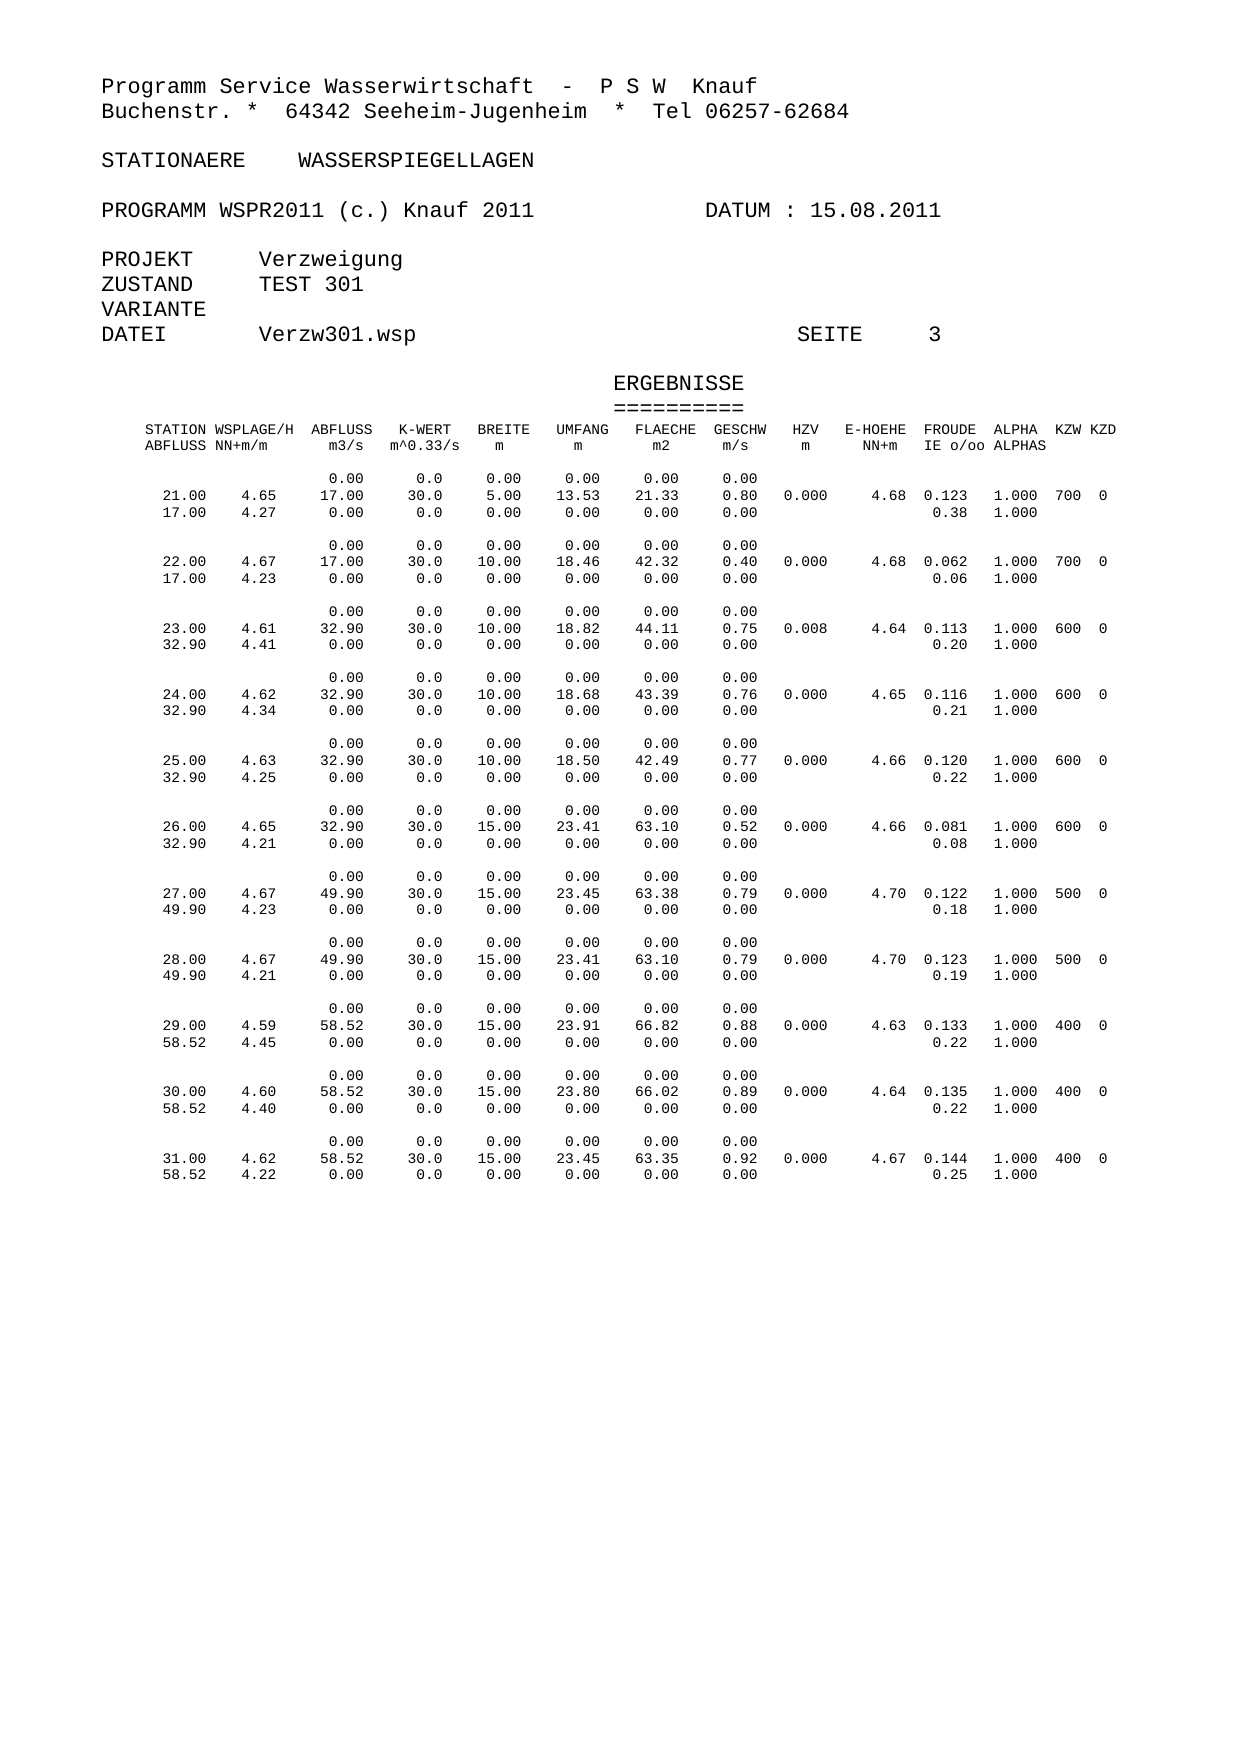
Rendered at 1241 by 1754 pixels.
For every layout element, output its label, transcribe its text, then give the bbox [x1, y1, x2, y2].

text 0.00 0.0 0.00 0.00 0.00 0.00 [75, 604, 1165, 621]
text 17.00 4.27 0.00 0.0 0.00 0.00 0.00 0.00 0.38 1.000 [75, 505, 1165, 521]
text 58.52 4.22 0.00 0.0 0.00 0.00 0.00 0.00 0.25 1.000 [75, 1167, 1165, 1184]
text DATEI Verzw301.wsp SEITE 3 [75, 323, 1165, 348]
text ERGEBNISSE [75, 372, 1165, 397]
text ZUSTAND TEST 301 [75, 273, 1165, 298]
text 24.00 4.62 32.90 30.0 10.00 18.68 43.39 0.76 0.000 4.65 0.116 1.000 600 0 [75, 687, 1165, 704]
text 25.00 4.63 32.90 30.0 10.00 18.50 42.49 0.77 0.000 4.66 0.120 1.000 600 0 [75, 753, 1165, 770]
text 32.90 4.21 0.00 0.0 0.00 0.00 0.00 0.00 0.08 1.000 [75, 836, 1165, 853]
text VARIANTE [75, 298, 1165, 323]
text 29.00 4.59 58.52 30.0 15.00 23.91 66.82 0.88 0.000 4.63 0.133 1.000 400 0 [75, 1018, 1165, 1035]
text 0.00 0.0 0.00 0.00 0.00 0.00 [75, 936, 1165, 952]
text 21.00 4.65 17.00 30.0 5.00 13.53 21.33 0.80 0.000 4.68 0.123 1.000 700 0 [75, 488, 1165, 505]
text 22.00 4.67 17.00 30.0 10.00 18.46 42.32 0.40 0.000 4.68 0.062 1.000 700 0 [75, 554, 1165, 571]
text 32.90 4.34 0.00 0.0 0.00 0.00 0.00 0.00 0.21 1.000 [75, 704, 1165, 720]
text 0.00 0.0 0.00 0.00 0.00 0.00 [75, 737, 1165, 753]
text 58.52 4.40 0.00 0.0 0.00 0.00 0.00 0.00 0.22 1.000 [75, 1101, 1165, 1118]
text 0.00 0.0 0.00 0.00 0.00 0.00 [75, 869, 1165, 886]
text 17.00 4.23 0.00 0.0 0.00 0.00 0.00 0.00 0.06 1.000 [75, 571, 1165, 588]
text 0.00 0.0 0.00 0.00 0.00 0.00 [75, 1134, 1165, 1151]
text Programm Service Wasserwirtschaft - P S W Knauf [75, 75, 1165, 100]
text 26.00 4.65 32.90 30.0 15.00 23.41 63.10 0.52 0.000 4.66 0.081 1.000 600 0 [75, 819, 1165, 836]
text 0.00 0.0 0.00 0.00 0.00 0.00 [75, 538, 1165, 554]
text ========== [75, 397, 1165, 422]
text STATIONAERE WASSERSPIEGELLAGEN [75, 149, 1165, 174]
text 32.90 4.41 0.00 0.0 0.00 0.00 0.00 0.00 0.20 1.000 [75, 637, 1165, 654]
text 32.90 4.25 0.00 0.0 0.00 0.00 0.00 0.00 0.22 1.000 [75, 770, 1165, 786]
text 23.00 4.61 32.90 30.0 10.00 18.82 44.11 0.75 0.008 4.64 0.113 1.000 600 0 [75, 621, 1165, 637]
text 0.00 0.0 0.00 0.00 0.00 0.00 [75, 1068, 1165, 1084]
text 27.00 4.67 49.90 30.0 15.00 23.45 63.38 0.79 0.000 4.70 0.122 1.000 500 0 [75, 886, 1165, 902]
text 28.00 4.67 49.90 30.0 15.00 23.41 63.10 0.79 0.000 4.70 0.123 1.000 500 0 [75, 952, 1165, 969]
text STATION WSPLAGE/H ABFLUSS K-WERT BREITE UMFANG FLAECHE GESCHW HZV E-HOEHE FROUDE ALPHA KZW KZD [75, 422, 1165, 439]
text 0.00 0.0 0.00 0.00 0.00 0.00 [75, 1002, 1165, 1018]
text 31.00 4.62 58.52 30.0 15.00 23.45 63.35 0.92 0.000 4.67 0.144 1.000 400 0 [75, 1151, 1165, 1167]
text 0.00 0.0 0.00 0.00 0.00 0.00 [75, 803, 1165, 819]
text ABFLUSS NN+m/m m3/s m^0.33/s m m m2 m/s m NN+m IE o/oo ALPHAS [75, 439, 1165, 455]
text 0.00 0.0 0.00 0.00 0.00 0.00 [75, 671, 1165, 687]
text Buchenstr. * 64342 Seeheim-Jugenheim * Tel 06257-62684 [75, 100, 1165, 124]
text PROJEKT Verzweigung [75, 248, 1165, 273]
text 49.90 4.21 0.00 0.0 0.00 0.00 0.00 0.00 0.19 1.000 [75, 969, 1165, 985]
text 49.90 4.23 0.00 0.0 0.00 0.00 0.00 0.00 0.18 1.000 [75, 902, 1165, 919]
text 0.00 0.0 0.00 0.00 0.00 0.00 [75, 472, 1165, 488]
text PROGRAMM WSPR2011 (c.) Knauf 2011 DATUM : 15.08.2011 [75, 199, 1165, 224]
text 30.00 4.60 58.52 30.0 15.00 23.80 66.02 0.89 0.000 4.64 0.135 1.000 400 0 [75, 1084, 1165, 1101]
text 58.52 4.45 0.00 0.0 0.00 0.00 0.00 0.00 0.22 1.000 [75, 1035, 1165, 1051]
